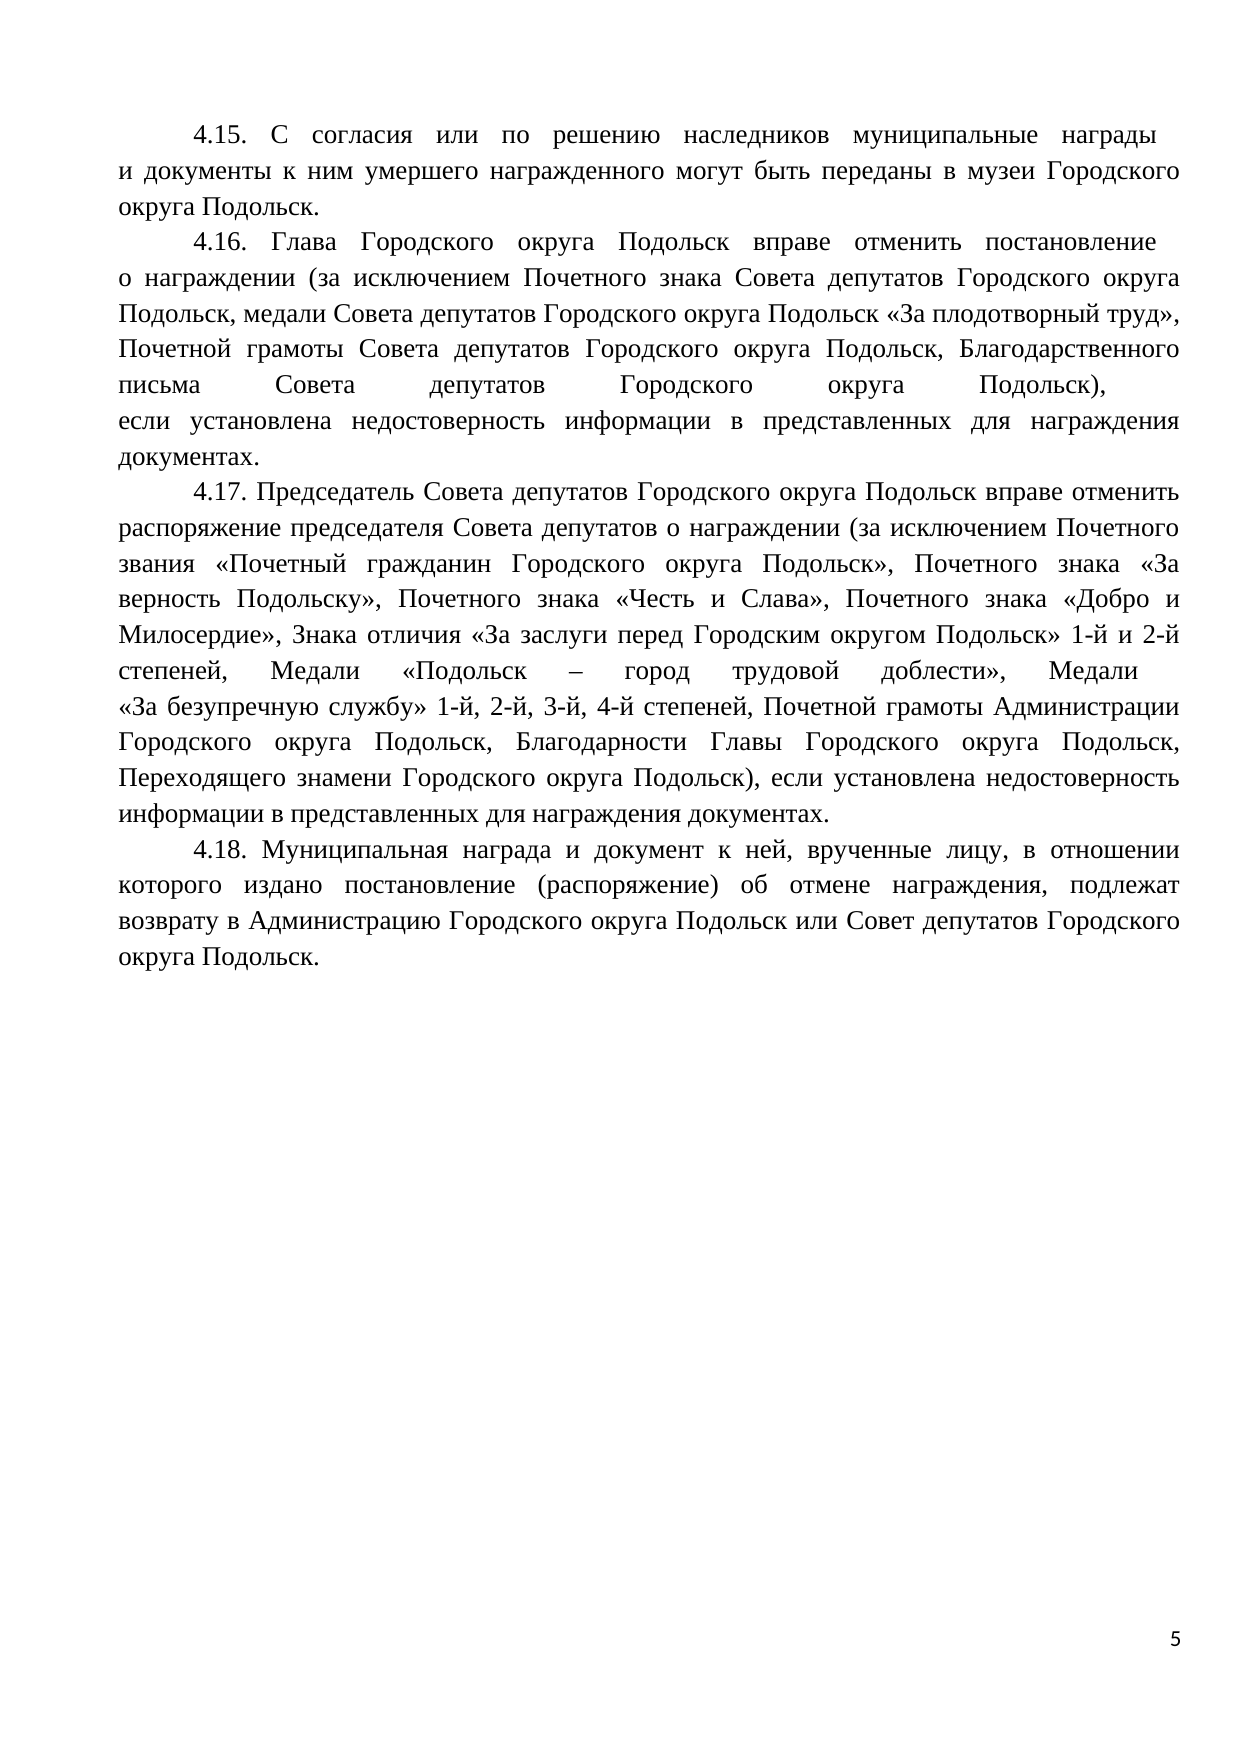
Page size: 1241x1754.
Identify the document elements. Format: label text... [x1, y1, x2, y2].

text 4.17. Председатель Совета депутатов Городского округа Подольск вправе отменить распоряжение председателя Совета депутатов о награждении (за исключением Почетного звания «Почетный гражданин Городского округа Подольск», Почетного знака «За верность Подольску», Почетного знака «Честь и Слава», Почетного знака «Добро и Милосердие», Знака отличия «За заслуги перед Городским округом Подольск» 1-й и 2-й степеней, Медали «Подольск – город трудовой доблести», Медали «За безупречную службу» 1-й, 2-й, 3-й, 4-й степеней, Почетной грамоты Администрации Городского округа Подольск, Благодарности Главы Городского округа Подольск, Переходящего знамени Городского округа Подольск), если установлена недостоверность информации в представленных для награждения документах. [118, 475, 1181, 828]
text 4.18. Муниципальная награда и документ к ней, врученные лицу, в отношении которого издано постановление (распоряжение) об отмене награждения, подлежат возврату в Администрацию Городского округа Подольск или Совет депутатов Городского округа Подольск. [118, 833, 1181, 971]
text 4.15. С согласия или по решению наследников муниципальные награды и документы к ним умершего награжденного могут быть переданы в музеи Городского округа Подольск. [118, 118, 1181, 221]
text 4.16. Глава Городского округа Подольск вправе отменить постановление о награждении (за исключением Почетного знака Совета депутатов Городского округа Подольск, медали Совета депутатов Городского округа Подольск «За плодотворный труд», Почетной грамоты Совета депутатов Городского округа Подольск, Благодарственного письма Совета депутатов Городского округа Подольск), если установлена недостоверность информации в представленных для награждения документах. [118, 225, 1181, 471]
